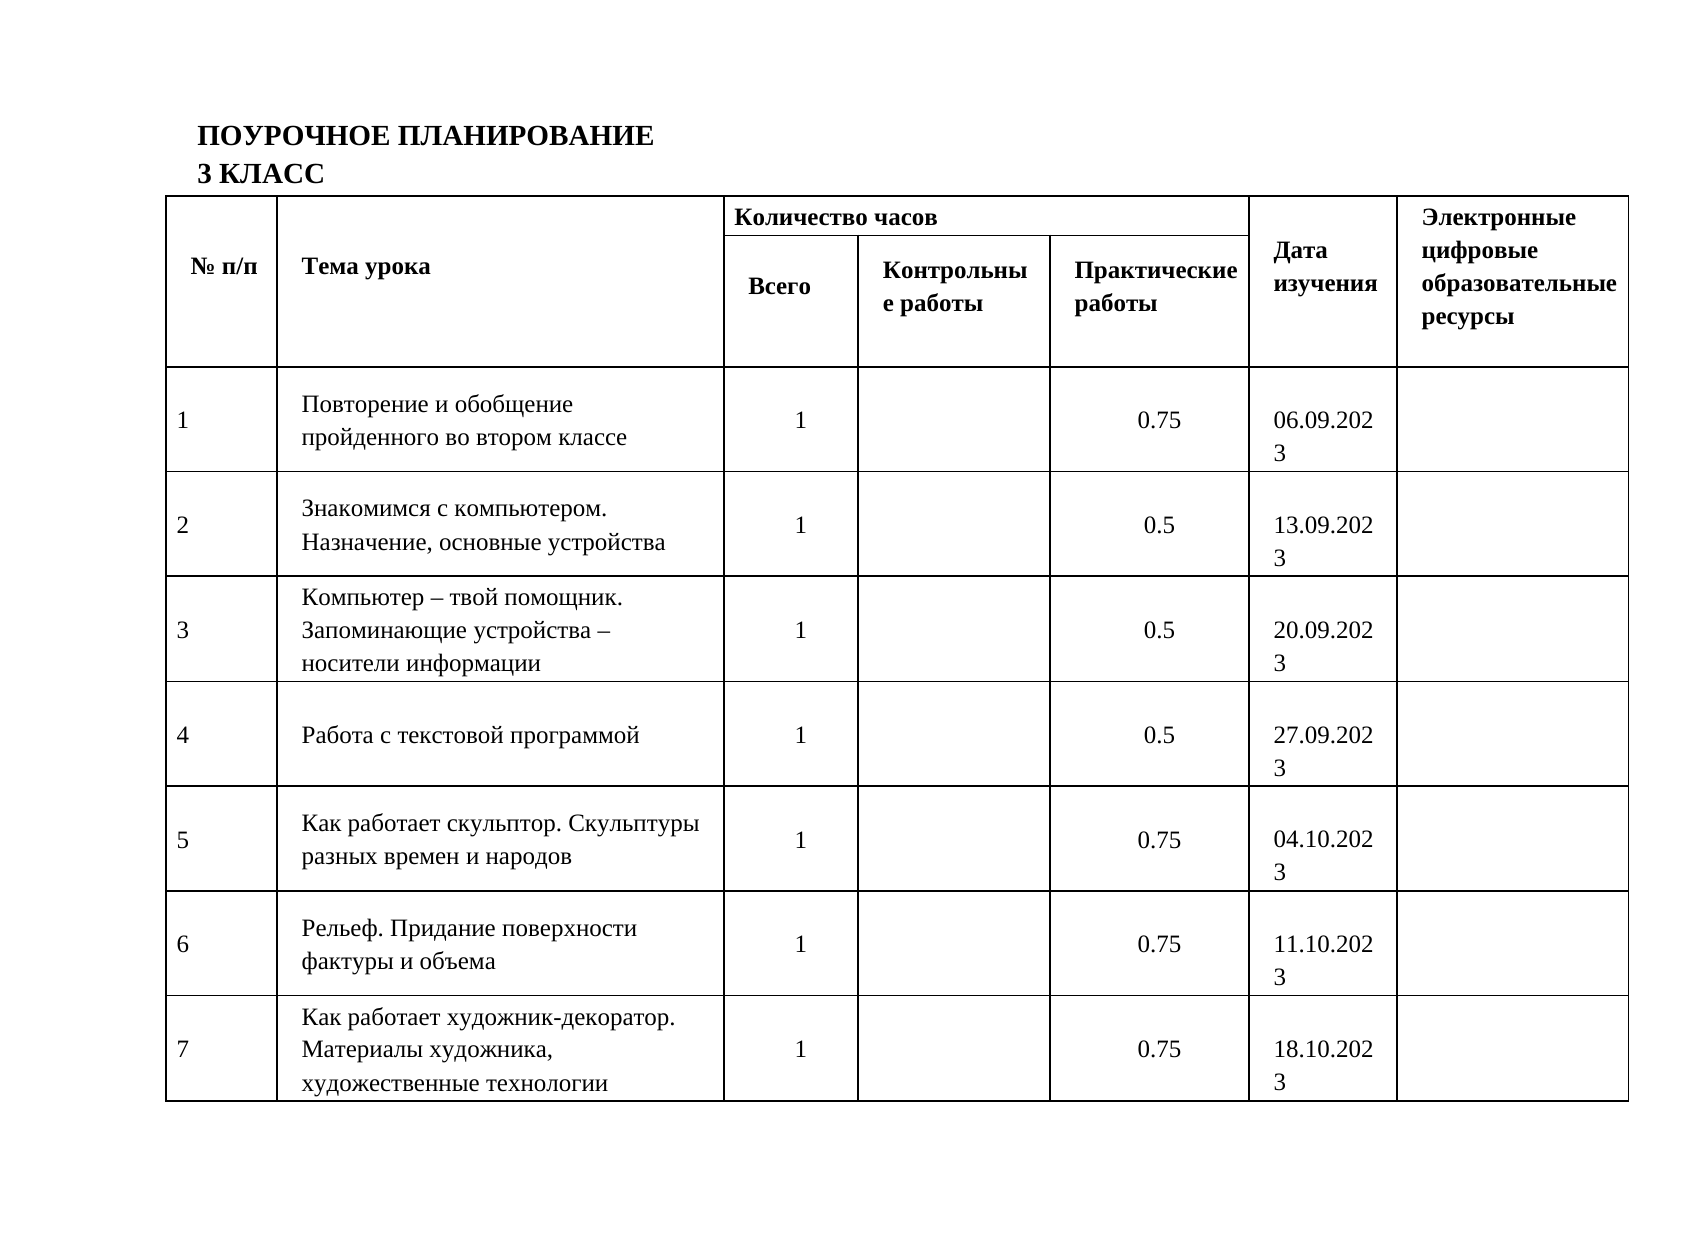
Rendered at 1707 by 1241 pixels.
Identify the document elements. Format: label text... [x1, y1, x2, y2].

table_cell Компьютер – твой помощник. Запоминающие устройства – носители информации [278, 577, 723, 681]
table_cell Повторение и обобщение пройденного во втором классе [278, 368, 723, 471]
table_cell Знакомимся с компьютером. Назначение, основные устройства [278, 472, 723, 575]
table_cell 1 [725, 682, 857, 785]
table_cell 1 [725, 472, 857, 575]
table_cell [859, 368, 1049, 471]
table_cell [1398, 368, 1628, 471]
table_cell Работа с текстовой программой [278, 682, 723, 785]
table_cell Как работает скульптор. Скульптуры разных времен и народов [278, 787, 723, 890]
table_header Количество часов [725, 197, 1248, 234]
table_cell [1398, 682, 1628, 785]
table_cell [859, 787, 1049, 890]
table_cell Контрольные работы [859, 236, 1049, 366]
table_cell 1 [167, 368, 276, 471]
table_cell [859, 682, 1049, 785]
table_cell Рельеф. Придание поверхности фактуры и объема [278, 892, 723, 995]
table_header Электронные цифровые образовательные ресурсы [1398, 197, 1628, 366]
table_cell 20.09.2023 [1250, 577, 1396, 681]
table_cell [1398, 472, 1628, 575]
table_cell 0.75 [1051, 996, 1248, 1100]
table_header Тема урока [278, 197, 723, 366]
table_cell 0.5 [1051, 577, 1248, 681]
table_cell 0.75 [1051, 892, 1248, 995]
table_cell 1 [725, 996, 857, 1100]
table_cell 0.75 [1051, 787, 1248, 890]
table_cell 2 [167, 472, 276, 575]
table_cell 0.5 [1051, 682, 1248, 785]
table_cell 1 [725, 577, 857, 681]
table_header Дата изучения [1250, 197, 1396, 366]
table_cell 5 [167, 787, 276, 890]
table_cell 18.10.2023 [1250, 996, 1396, 1100]
text 3 КЛАСС [190, 157, 1618, 190]
table_cell 27.09.2023 [1250, 682, 1396, 785]
table_cell Практические работы [1051, 236, 1248, 366]
table_cell [1398, 996, 1628, 1100]
table_cell [1398, 577, 1628, 681]
table_cell 06.09.2023 [1250, 368, 1396, 471]
table_cell Как работает художник-декоратор. Материалы художника, художественные технологии [278, 996, 723, 1100]
table_cell 0.75 [1051, 368, 1248, 471]
table_cell 11.10.2023 [1250, 892, 1396, 995]
table_cell 1 [725, 368, 857, 471]
table_cell 0.5 [1051, 472, 1248, 575]
table_cell Всего [725, 236, 857, 366]
table_cell 7 [167, 996, 276, 1100]
table_cell 1 [725, 892, 857, 995]
table_cell [859, 892, 1049, 995]
table_cell 13.09.2023 [1250, 472, 1396, 575]
table_cell [859, 472, 1049, 575]
text ПОУРОЧНОЕ ПЛАНИРОВАНИЕ [190, 118, 1618, 152]
table_cell [1398, 892, 1628, 995]
table_cell [859, 577, 1049, 681]
table_cell [1398, 787, 1628, 890]
table_cell 3 [167, 577, 276, 681]
table_cell 6 [167, 892, 276, 995]
table_cell 04.10.2023 [1250, 787, 1396, 890]
table_cell [859, 996, 1049, 1100]
table_cell 1 [725, 787, 857, 890]
table_header № п/п [167, 197, 276, 366]
table_cell 4 [167, 682, 276, 785]
